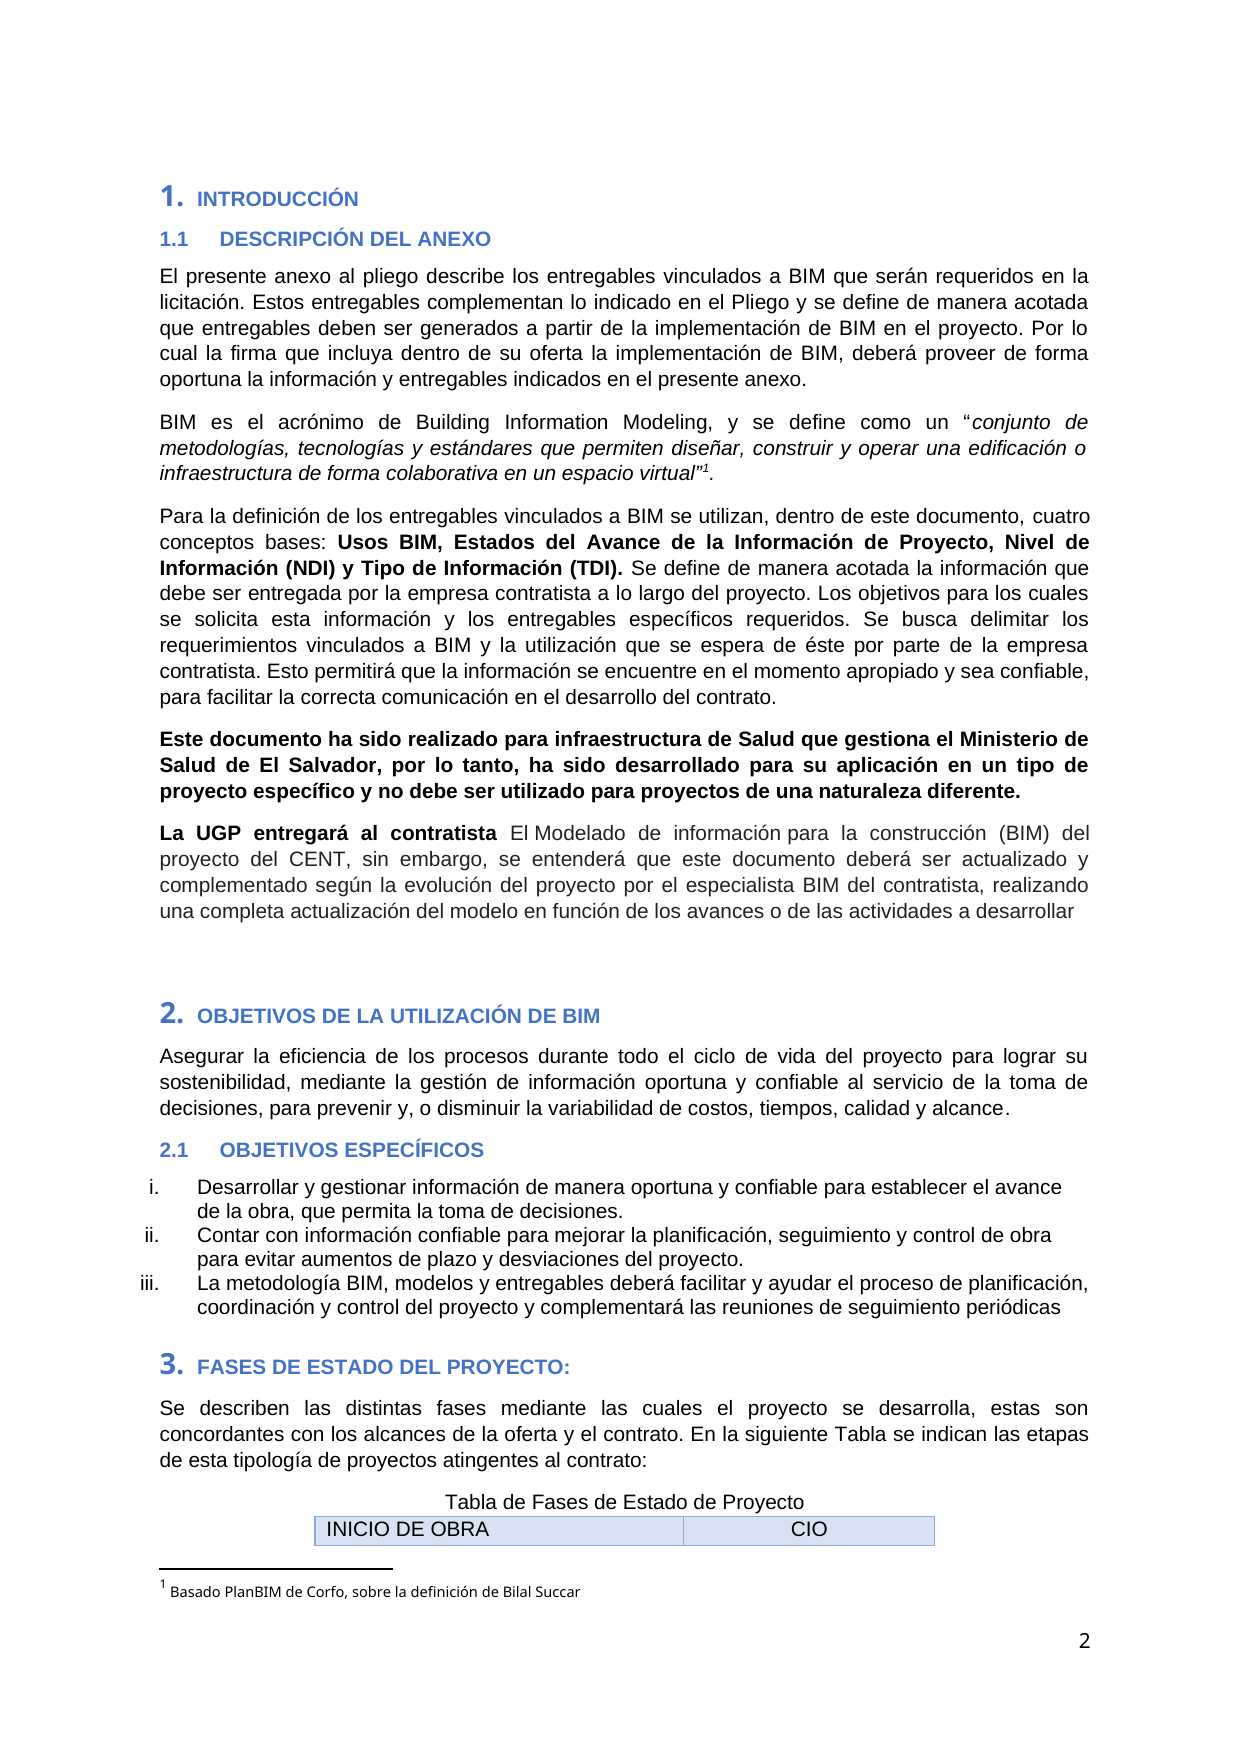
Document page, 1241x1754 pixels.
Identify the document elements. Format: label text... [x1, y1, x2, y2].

text Tabla de Fases de Estado de Proyecto [159, 1490, 1090, 1514]
text Para la definición de los entregables vinculados a BIM se utilizan, dentro de este documento, cuatro conceptos bases: Usos BIM, Estados del Avance de la Información de Proyecto, Nivel de Información (NDI) y Tipo de Información (TDI). Se define de manera acotada la información que debe ser entregada por la empresa contratista a lo largo del proyecto. Los objetivos para los cuales se solicita esta información y los entregables específicos requeridos. Se busca delimitar los requerimientos vinculados a BIM y la utilización que se espera de éste por parte de la empresa contratista. Esto permitirá que la información se encuentre en el momento apropiado y sea confiable, para facilitar la correcta comunicación en el desarrollo del contrato. [159, 504, 1090, 708]
text BIM es el acrónimo de Building Information Modeling, y se define como un “conjunto de metodologías, tecnologías y estándares que permiten diseñar, construir y operar una edificación o infraestructura de forma colaborativa en un espacio virtual”. [159, 409, 1090, 485]
text El presente anexo al pliego describe los entregables vinculados a BIM que serán requeridos en la licitación. Estos entregables complementan lo indicado en el Pliego y se define de manera acotada que entregables deben ser generados a partir de la implementación de BIM en el proyecto. Por lo cual la firma que incluya dentro de su oferta la implementación de BIM, deberá proveer de forma oportuna la información y entregables indicados en el presente anexo. [159, 264, 1090, 391]
list Desarrollar y gestionar información de manera oportuna y confiable para establecer el avance de la obra, que permita la toma de decisiones. [159, 1175, 1090, 1223]
table_header CIO [684, 1517, 934, 1545]
subtitle Descripción del Anexo [159, 227, 1090, 251]
list Contar con información confiable para mejorar la planificación, seguimiento y control de obra para evitar aumentos de plazo y desviaciones del proyecto. [159, 1223, 1090, 1271]
table_header INICIO DE OBRA [316, 1517, 683, 1545]
text La UGP entregará al contratista El Modelado de información para la construcción (BIM) del proyecto del CENT, sin embargo, se entenderá que este documento deberá ser actualizado y complementado según la evolución del proyecto por el especialista BIM del contratista, realizando una completa actualización del modelo en función de los avances o de las actividades a desarrollar [159, 897, 1090, 923]
subtitle Objetivos Específicos [159, 1138, 1090, 1162]
text Este documento ha sido realizado para infraestructura de Salud que gestiona el Ministerio de Salud de El Salvador, por lo tanto, ha sido desarrollado para su aplicación en un tipo de proyecto específico y no debe ser utilizado para proyectos de una naturaleza diferente. [159, 727, 1090, 803]
subtitle INTRODUCCIÓN [159, 175, 1090, 215]
list La metodología BIM, modelos y entregables deberá facilitar y ayudar el proceso de planificación, coordinación y control del proyecto y complementará las reuniones de seguimiento periódicas [159, 1271, 1090, 1318]
subtitle OBJETIVOS DE LA UTILIZACIÓN DE BIM [159, 992, 1090, 1032]
text Asegurar la eficiencia de los procesos durante todo el ciclo de vida del proyecto para lograr su sostenibilidad, mediante la gestión de información oportuna y confiable al servicio de la toma de decisiones, para prevenir y, o disminuir la variabilidad de costos, tiempos, calidad y alcance. [159, 1044, 1090, 1120]
text La UGP entregará al contratista El Modelado de información para la construcción (BIM) del proyecto del CENT, sin embargo, se entenderá que este documento deberá ser actualizado y complementado según la evolución del proyecto por el especialista BIM del contratista, realizando una completa actualización del modelo en función de los avances o de las actividades a desarrollar [159, 821, 1090, 847]
text Se describen las distintas fases mediante las cuales el proyecto se desarrolla, estas son concordantes con los alcances de la oferta y el contrato. En la siguiente Tabla se indican las etapas de esta tipología de proyectos atingentes al contrato: [159, 1396, 1090, 1471]
subtitle FaSES DE ESTADO DEL PROYECTO: [159, 1343, 1090, 1383]
